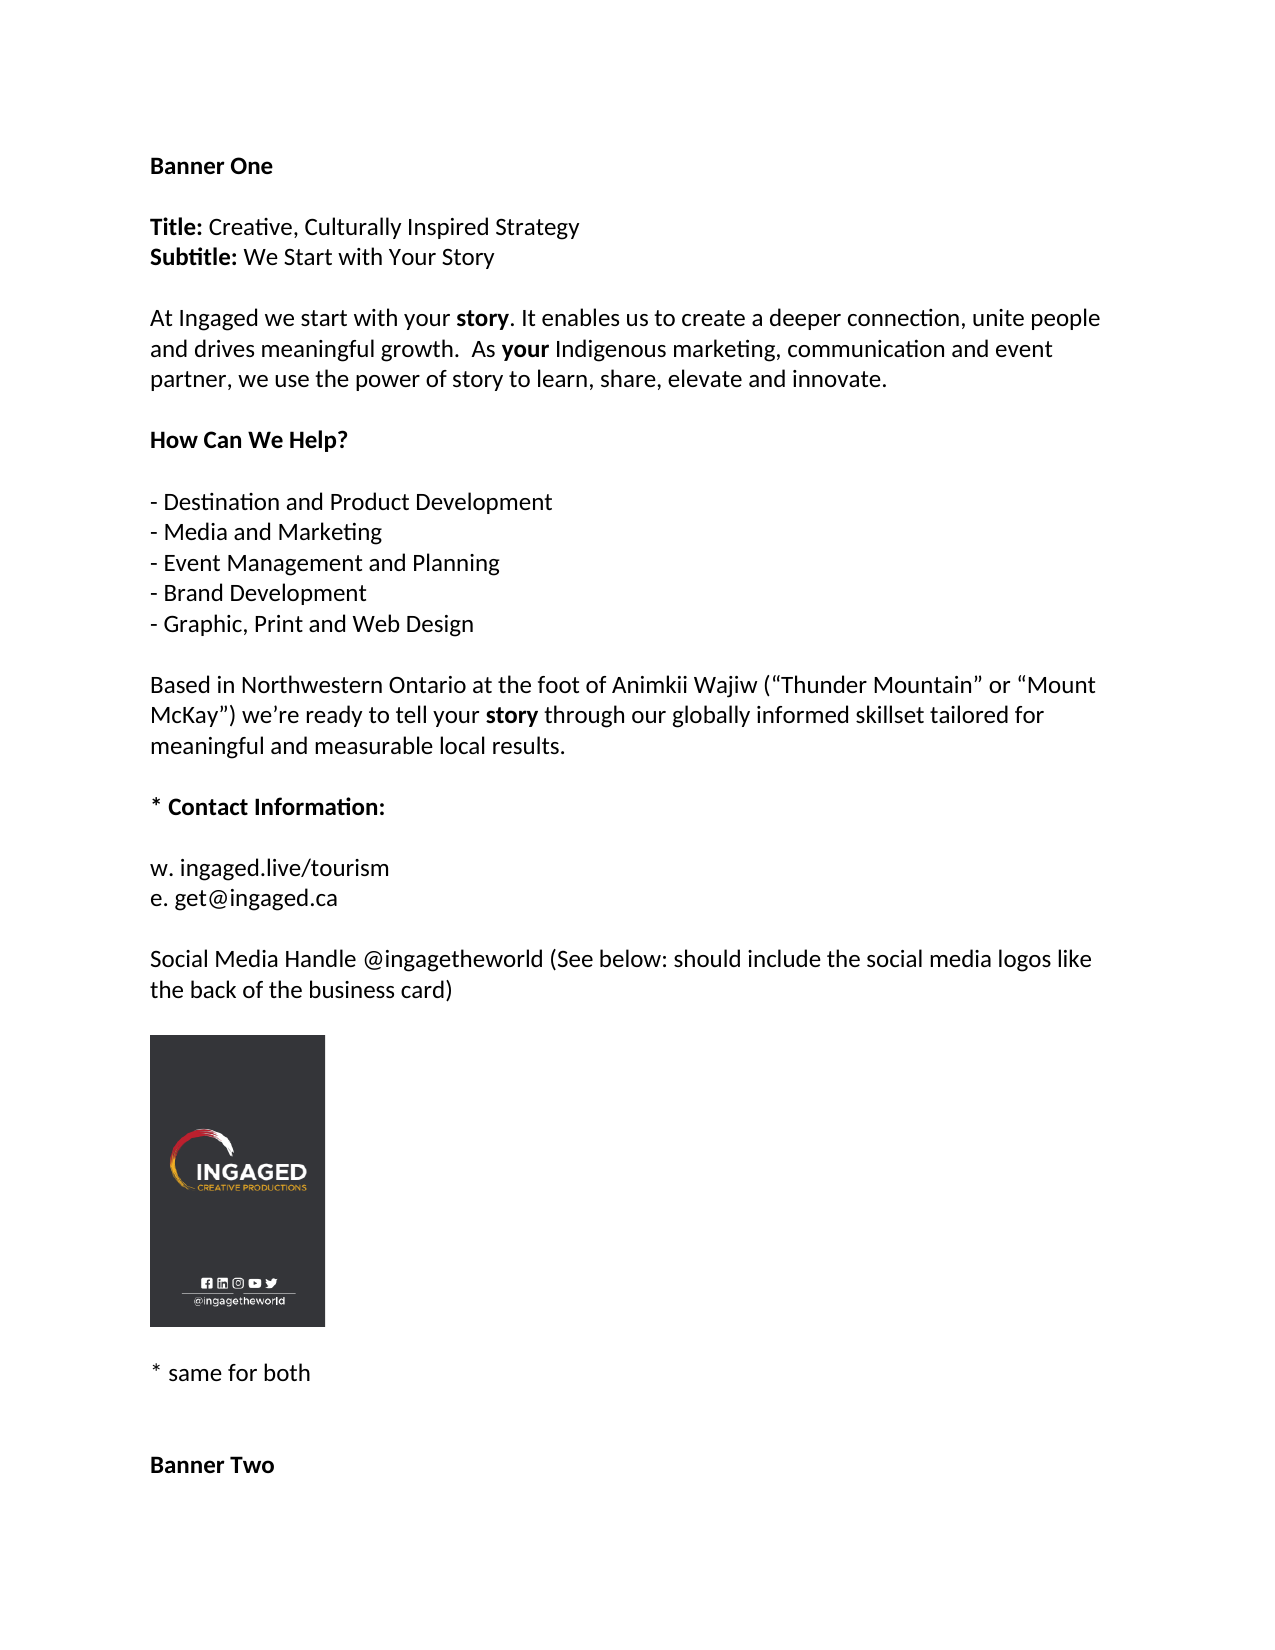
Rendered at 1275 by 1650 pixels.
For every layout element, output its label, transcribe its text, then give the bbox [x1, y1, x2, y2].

text - Graphic, Print and Web Design [150, 608, 1125, 669]
text Banner One Title: Creative, Culturally Inspired Strategy [150, 150, 1125, 242]
text At Ingaged we start with your story. It enables us to create a deeper connection, unite people and drives meaningful growth. As your Indigenous marketing, communication and event partner, we use the power of story to learn, share, elevate and innovate. [150, 272, 1125, 394]
text Subtitle: We Start with Your Story [150, 242, 1125, 272]
text How Can We Help? - Destination and Product Development [150, 394, 1125, 516]
text Banner Two [150, 1449, 1125, 1479]
text * same for both [150, 1035, 1125, 1449]
text Based in Northwestern Ontario at the foot of Animkii Wajiw (“Thunder Mountain” or “Mount McKay”) we’re ready to tell your story through our globally informed skillset tailored for meaningful and measurable local results. * Contact Information: w. ingaged.live/tourism e. get@ingaged.ca Social Media Handle @ingagetheworld (See below: should include the social media logos like the back of the business card) [150, 669, 1125, 1035]
text - Media and Marketing - Event Management and Planning - Brand Development [150, 516, 1125, 608]
